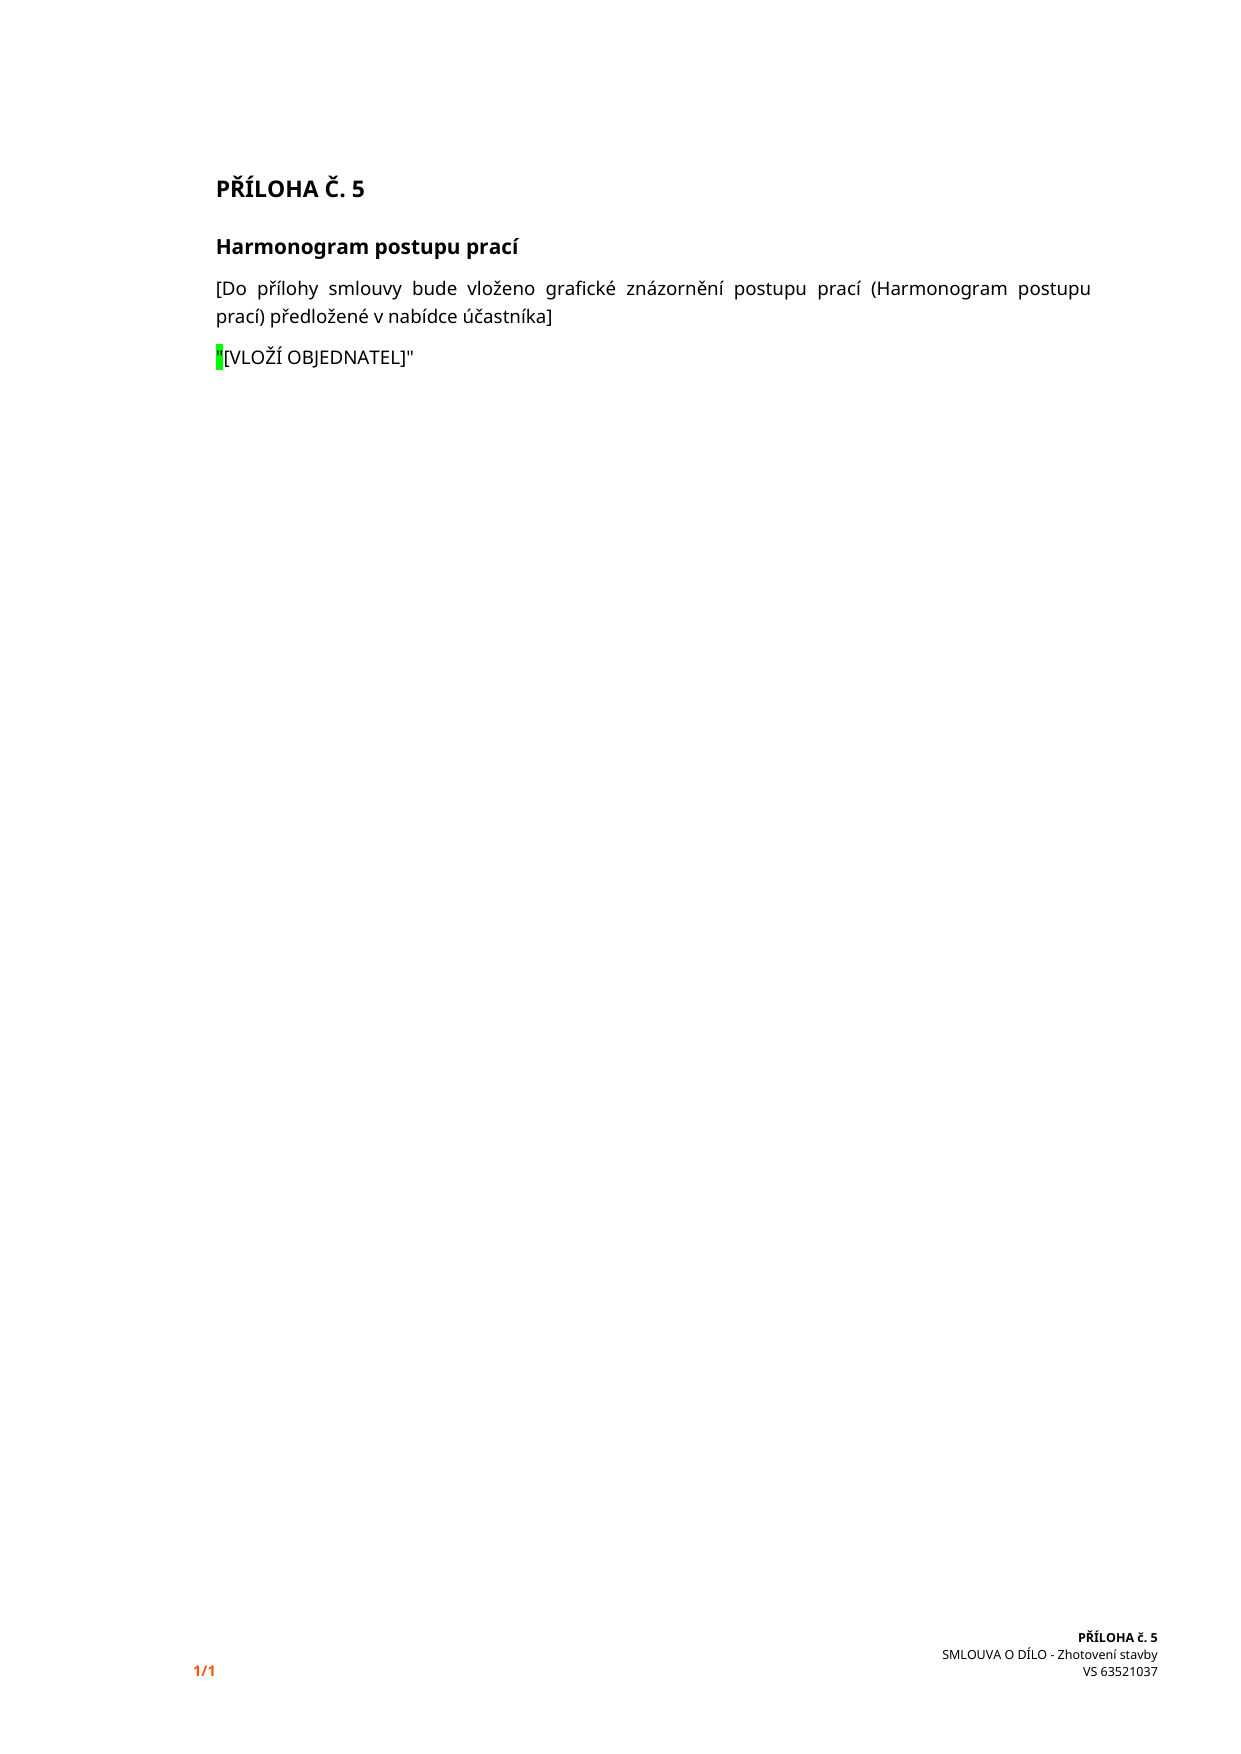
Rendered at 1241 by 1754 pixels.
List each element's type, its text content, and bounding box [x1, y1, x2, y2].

text Příloha č. 5 [216, 172, 1093, 204]
text [Do přílohy smlouvy bude vloženo grafické znázornění postupu prací (Harmonogram postupu prací) předložené v nabídce účastníka] [216, 276, 1093, 329]
text Harmonogram postupu prací [216, 232, 1093, 260]
